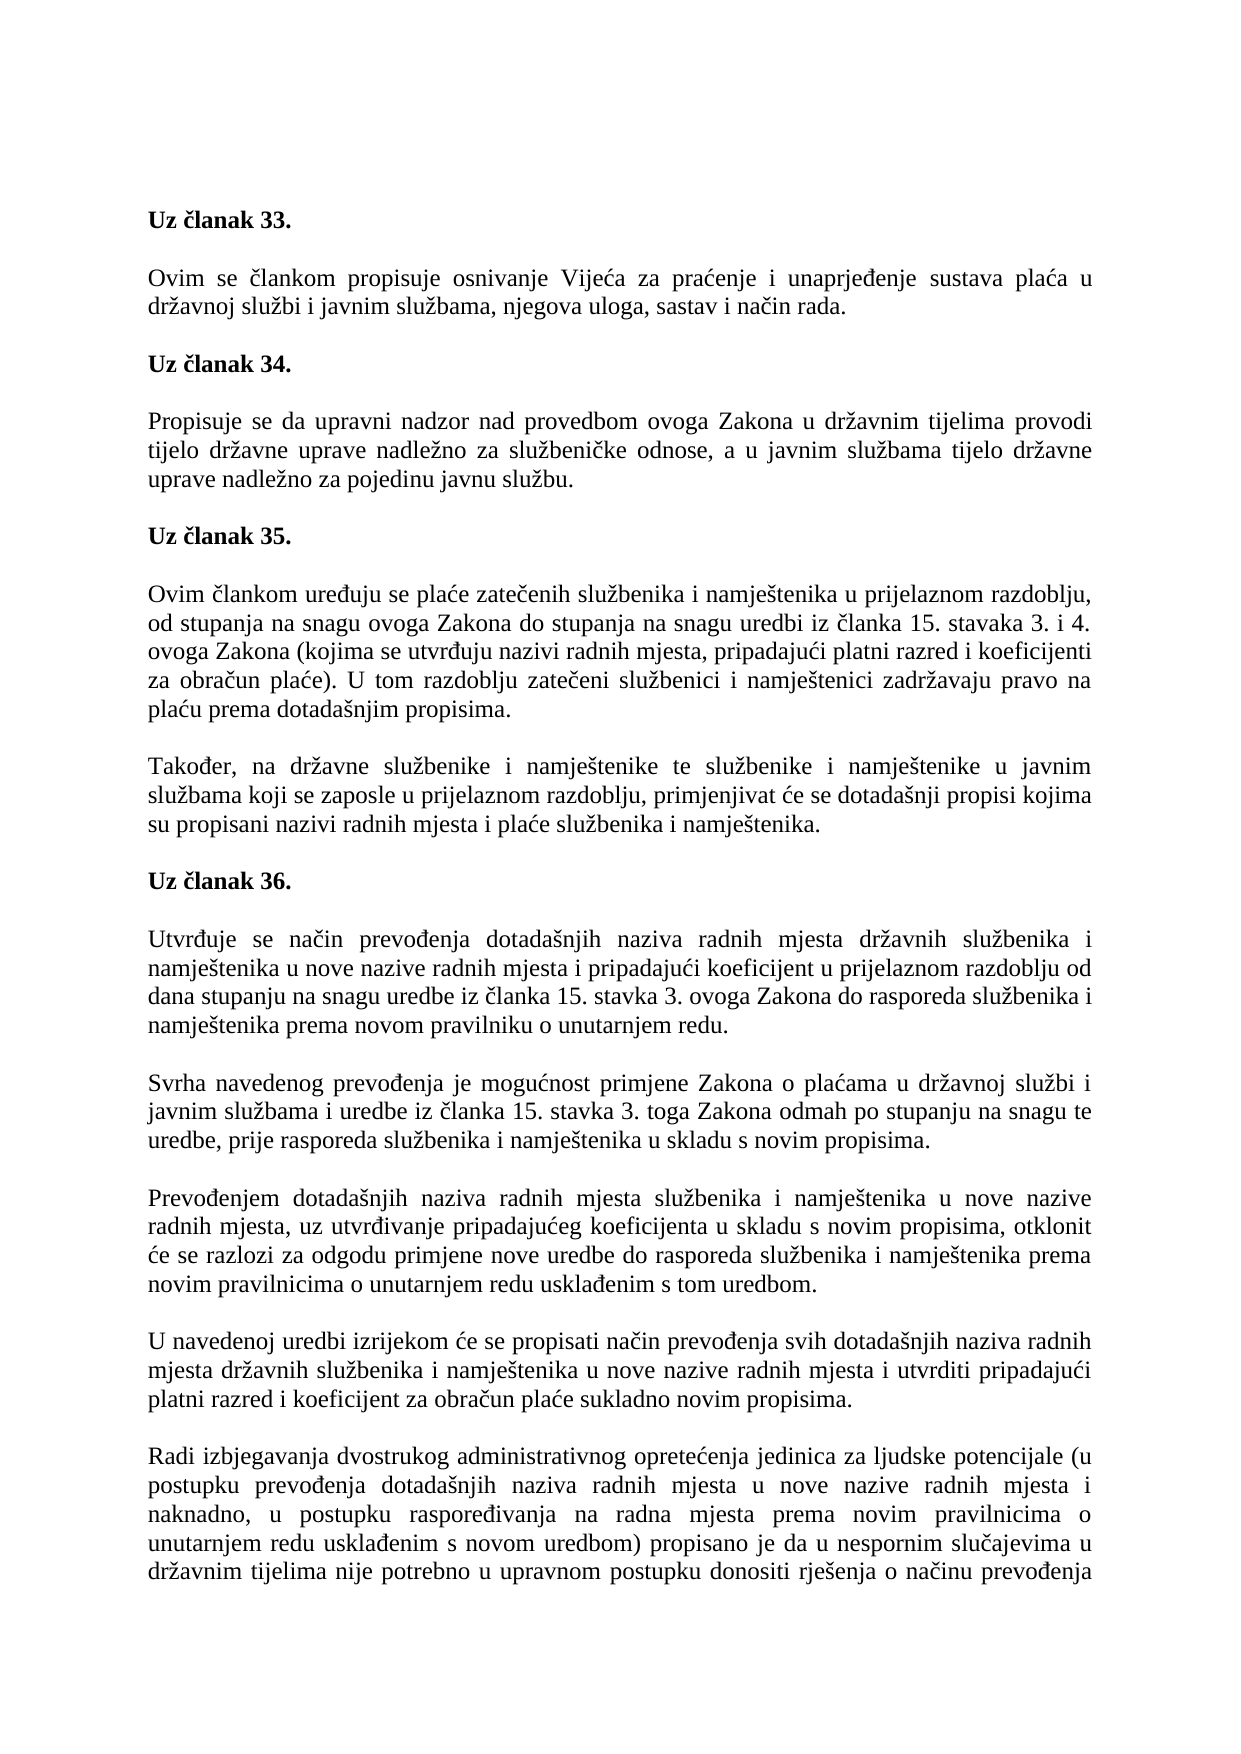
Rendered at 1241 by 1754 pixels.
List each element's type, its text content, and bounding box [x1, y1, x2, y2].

text Uz članak 33. [148, 205, 1093, 234]
text U navedenoj uredbi izrijekom će se propisati način prevođenja svih dotadašnjih naziva radnih mjesta državnih službenika i namještenika u nove nazive radnih mjesta i utvrditi pripadajući platni razred i koeficijent za obračun plaće sukladno novim propisima. [148, 1326, 1093, 1413]
text Utvrđuje se način prevođenja dotadašnjih naziva radnih mjesta državnih službenika i namještenika u nove nazive radnih mjesta i pripadajući koeficijent u prijelaznom razdoblju od dana stupanju na snagu uredbe iz članka 15. stavka 3. ovoga Zakona do rasporeda službenika i namještenika prema novom pravilniku o unutarnjem redu. [148, 924, 1093, 1039]
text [148, 1441, 1093, 1585]
text Također, na državne službenike i namještenike te službenike i namještenike u javnim službama koji se zaposle u prijelaznom razdoblju, primjenjivat će se dotadašnji propisi kojima su propisani nazivi radnih mjesta i plaće službenika i namještenika. [148, 751, 1093, 838]
text Propisuje se da upravni nadzor nad provedbom ovoga Zakona u državnim tijelima provodi tijelo državne uprave nadležno za službeničke odnose, a u javnim službama tijelo državne uprave nadležno za pojedinu javnu službu. [148, 406, 1093, 493]
text Svrha navedenog prevođenja je mogućnost primjene Zakona o plaćama u državnoj službi i javnim službama i uredbe iz članka 15. stavka 3. toga Zakona odmah po stupanju na snagu te uredbe, prije rasporeda službenika i namještenika u skladu s novim propisima. [148, 1068, 1093, 1154]
list Ovim se člankom propisuje osnivanje Vijeća za praćenje i unaprjeđenje sustava plaća u državnoj službi i javnim službama, njegova uloga, sastav i način rada. [148, 263, 1093, 320]
text Uz članak 34. [148, 349, 1093, 378]
text Prevođenjem dotadašnjih naziva radnih mjesta službenika i namještenika u nove nazive radnih mjesta, uz utvrđivanje pripadajućeg koeficijenta u skladu s novim propisima, otklonit će se razlozi za odgodu primjene nove uredbe do rasporeda službenika i namještenika prema novim pravilnicima o unutarnjem redu usklađenim s tom uredbom. [148, 1183, 1093, 1298]
text Uz članak 36. [148, 866, 1093, 895]
list Ovim člankom uređuju se plaće zatečenih službenika i namještenika u prijelaznom razdoblju, od stupanja na snagu ovoga Zakona do stupanja na snagu uredbi iz članka 15. stavaka 3. i 4. ovoga Zakona (kojima se utvrđuju nazivi radnih mjesta, pripadajući platni razred i koeficijenti za obračun plaće). U tom razdoblju zatečeni službenici i namještenici zadržavaju pravo na plaću prema dotadašnjim propisima. [148, 579, 1093, 723]
text Uz članak 35. [148, 521, 1093, 550]
